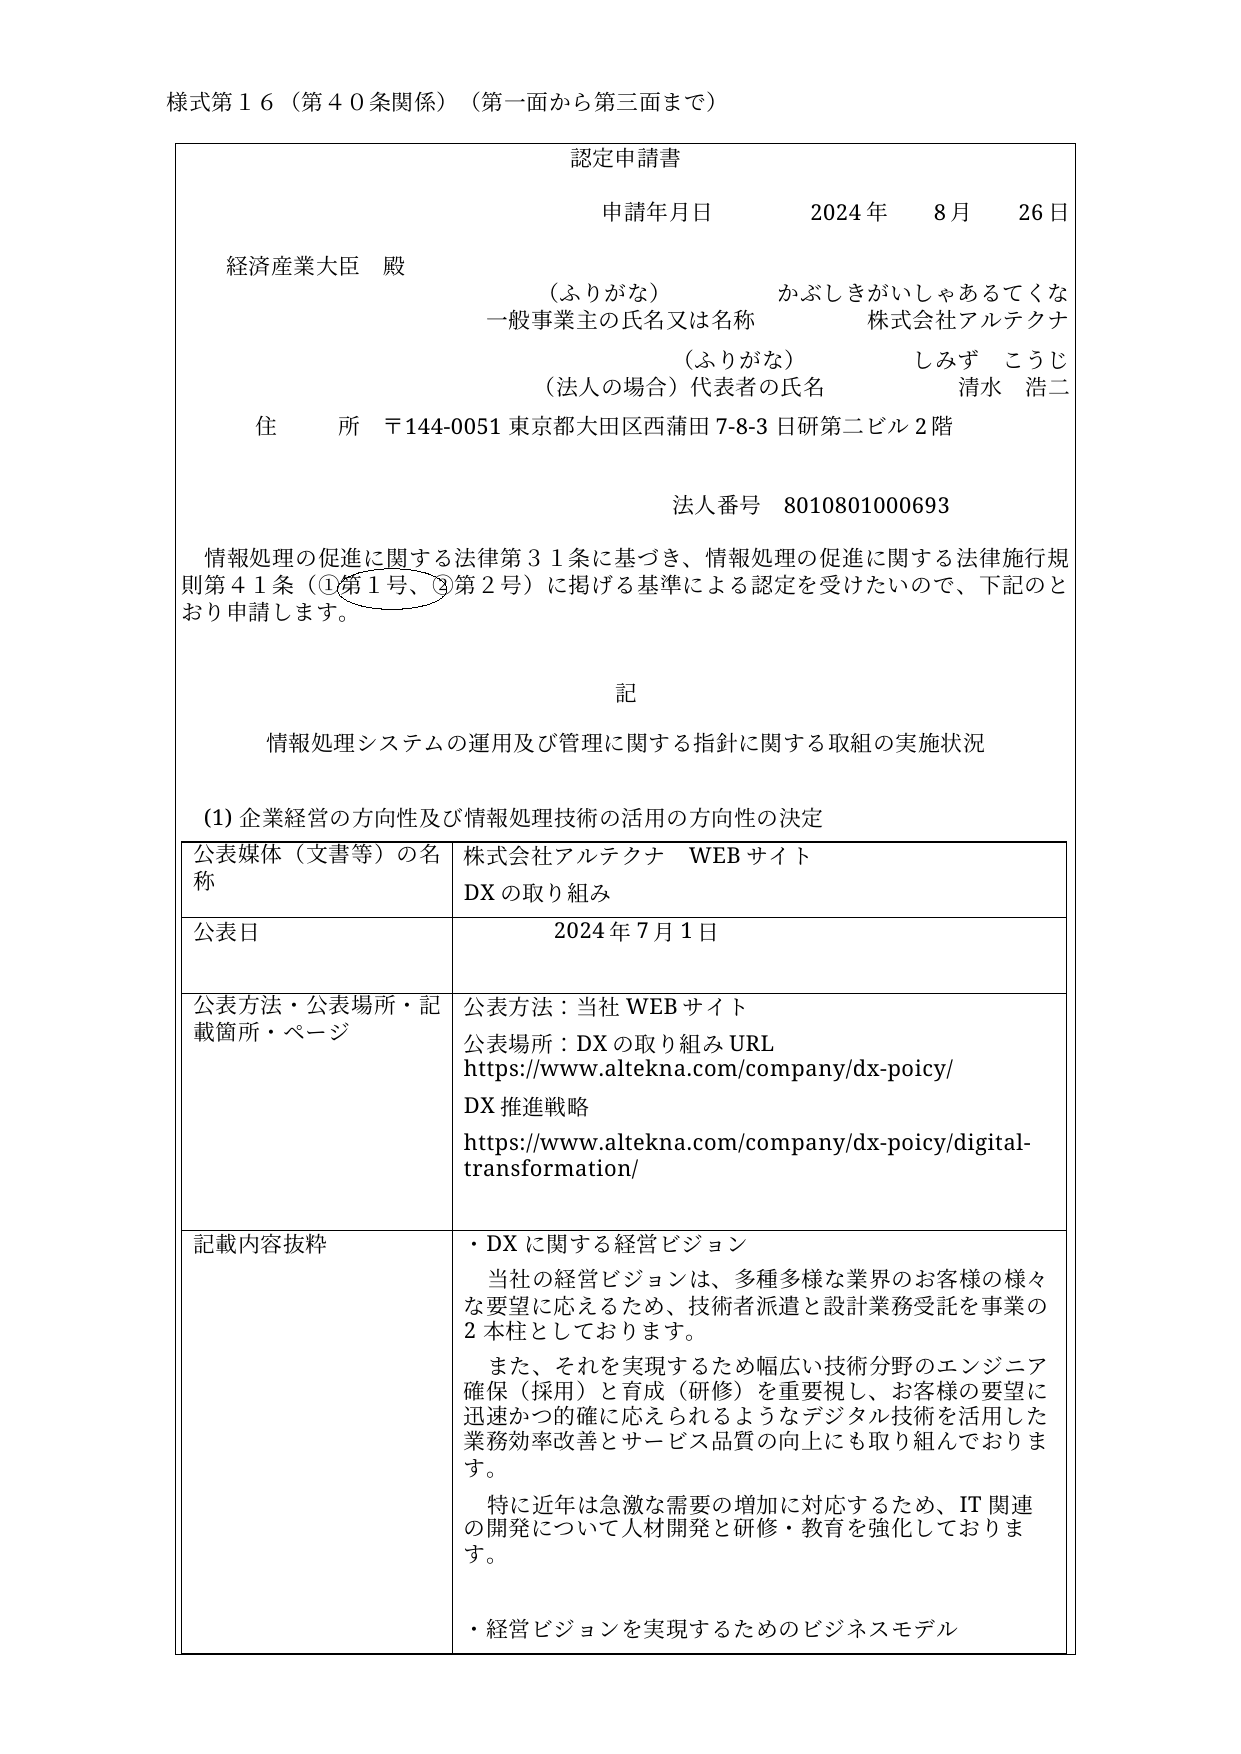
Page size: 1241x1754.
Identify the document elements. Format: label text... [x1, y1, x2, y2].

table_header 認定申請書 申請年月日 2024年 8月 26日 経済産業大臣 殿 （ふりがな） かぶしきがいしゃあるてくな 一般事業主の氏名又は名称 株式会社アルテクナ （ふりがな） しみず こうじ （法人の場合）代表者の氏名 清水 浩二 住所 〒144-0051 東京都大田区西蒲田7-8-3 日研第二ビル2階 法人番号 8010801000693 情報処理の促進に関する法律第３１条に基づき、情報処理の促進に関する法律施行規則第４１条（①第１号、②第２号）に掲げる基準による認定を受けたいので、下記のとおり申請します。 [176, 144, 1075, 680]
text 様式第１６（第４０条関係）（第一面から第三面まで） [167, 89, 1070, 116]
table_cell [176, 680, 1075, 1654]
